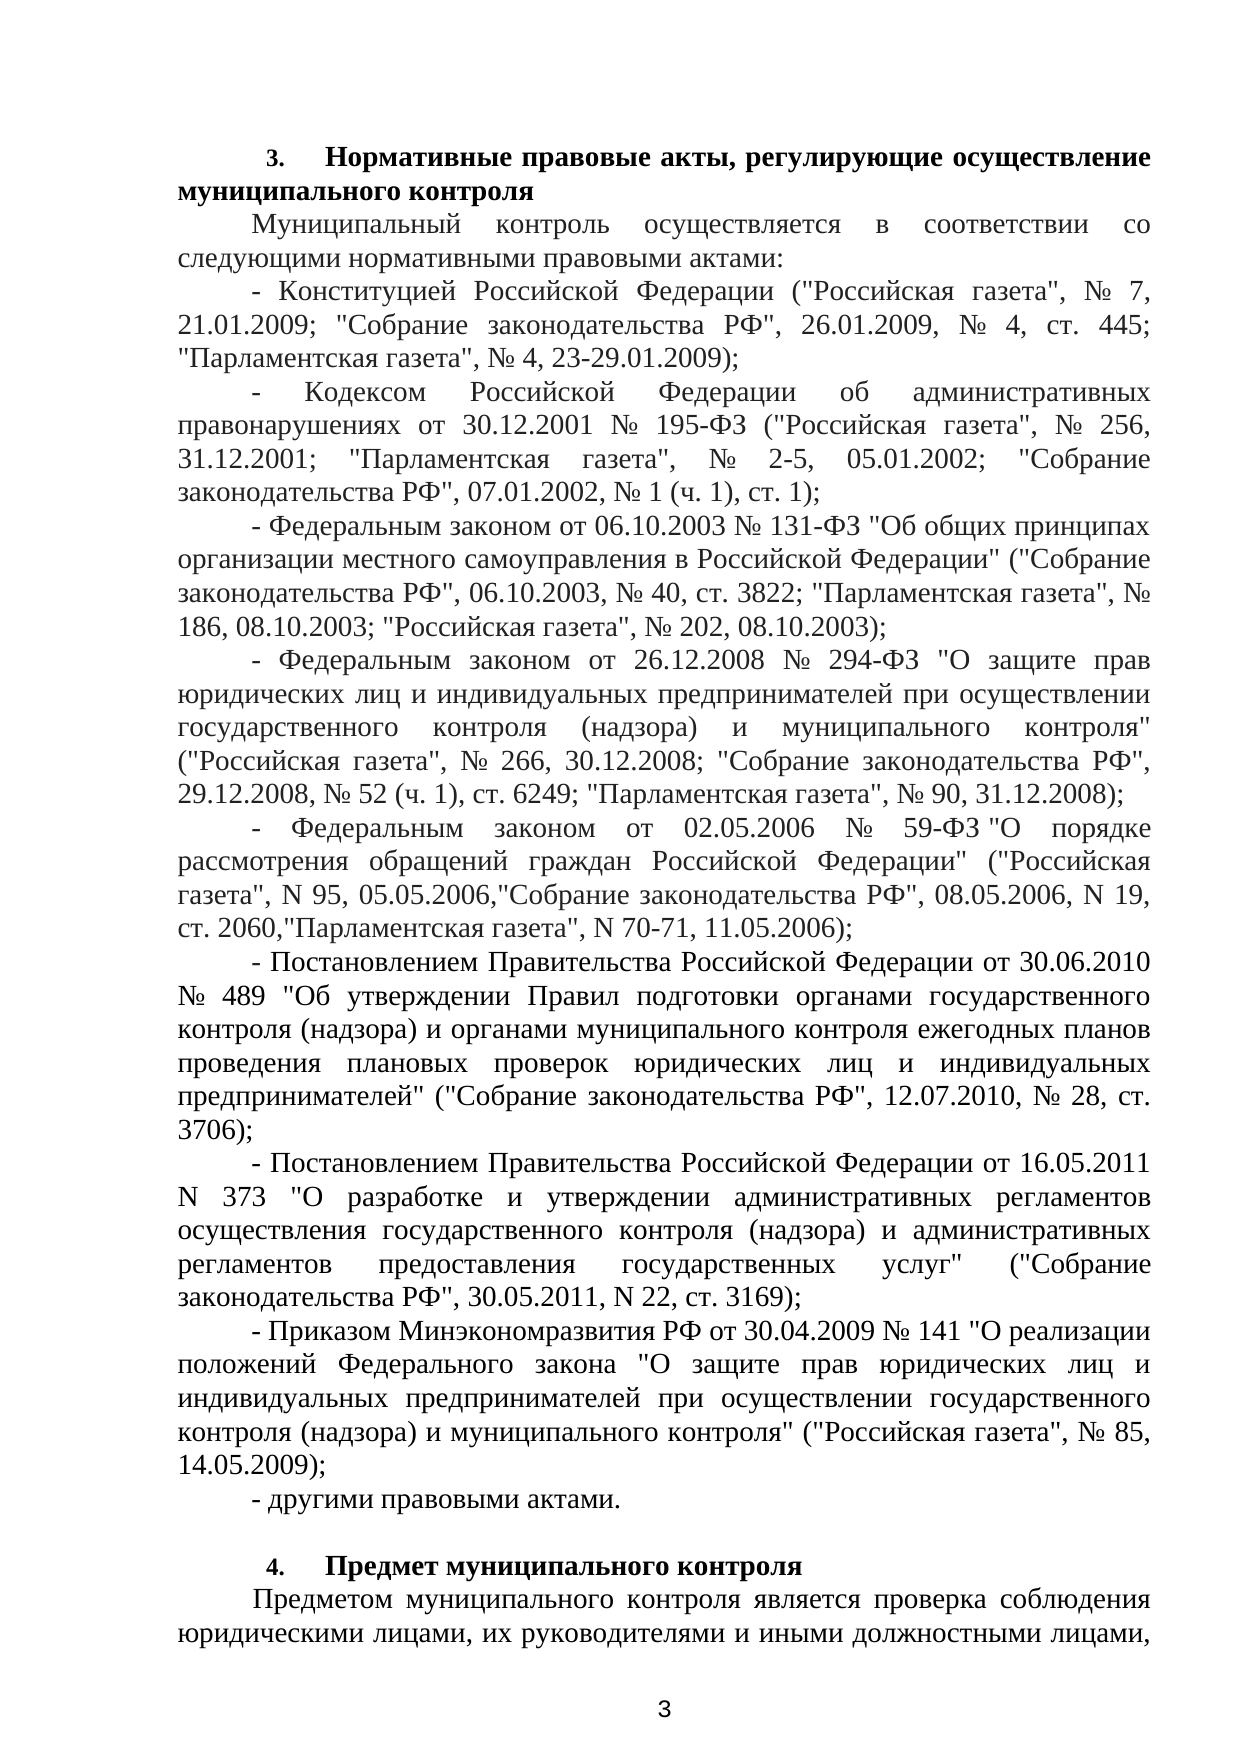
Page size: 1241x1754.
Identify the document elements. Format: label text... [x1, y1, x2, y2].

text - Федеральным законом от 06.10.2003 № 131-ФЗ "Об общих принципах организации местного самоуправления в Российской Федерации" ("Собрание законодательства РФ", 06.10.2003, № 40, ст. 3822; "Парламентская газета", № 186, 08.10.2003; "Российская газета", № 202, 08.10.2003); [177, 508, 1151, 642]
text - Постановлением Правительства Российской Федерации от 16.05.2011 N 373 "О разработке и утверждении административных регламентов осуществления государственного контроля (надзора) и административных регламентов предоставления государственных услуг" ("Собрание законодательства РФ", 30.05.2011, N 22, ст. 3169); [177, 1145, 1151, 1313]
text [177, 1581, 1151, 1648]
text - Постановлением Правительства Российской Федерации от 30.06.2010 № 489 "Об утверждении Правил подготовки органами государственного контроля (надзора) и органами муниципального контроля ежегодных планов проведения плановых проверок юридических лиц и индивидуальных предпринимателей" ("Собрание законодательства РФ", 12.07.2010, № 28, ст. 3706); [177, 944, 1151, 1145]
text - Приказом Минэкономразвития РФ от 30.04.2009 № 141 "О реализации положений Федерального закона "О защите прав юридических лиц и индивидуальных предпринимателей при осуществлении государственного контроля (надзора) и муниципального контроля" ("Российская газета", № 85, 14.05.2009); [177, 1313, 1151, 1481]
list Нормативные правовые акты, регулирующие осуществление муниципального контроля [177, 139, 1151, 206]
text - Кодексом Российской Федерации об административных правонарушениях от 30.12.2001 № 195-ФЗ ("Российская газета", № 256, 31.12.2001; "Парламентская газета", № 2-5, 05.01.2002; "Собрание законодательства РФ", 07.01.2002, № 1 (ч. 1), ст. 1); [177, 374, 1151, 508]
text Муниципальный контроль осуществляется в соответствии со следующими нормативными правовыми актами: [177, 206, 1151, 273]
text - Конституцией Российской Федерации ("Российская газета", № 7, 21.01.2009; "Собрание законодательства РФ", 26.01.2009, № 4, ст. 445; "Парламентская газета", № 4, 23-29.01.2009); [177, 273, 1151, 374]
text - другими правовыми актами. [177, 1481, 1151, 1514]
text - Федеральным законом от 02.05.2006 № 59-ФЗ "О порядке рассмотрения обращений граждан Российской Федерации" ("Российская газета", N 95, 05.05.2006,"Собрание законодательства РФ", 08.05.2006, N 19, ст. 2060,"Парламентская газета", N 70-71, 11.05.2006); [177, 810, 1151, 944]
list Предмет муниципального контроля [177, 1548, 1151, 1581]
text - Федеральным законом от 26.12.2008 № 294-ФЗ "О защите прав юридических лиц и индивидуальных предпринимателей при осуществлении государственного контроля (надзора) и муниципального контроля" ("Российская газета", № 266, 30.12.2008; "Собрание законодательства РФ", 29.12.2008, № 52 (ч. 1), ст. 6249; "Парламентская газета", № 90, 31.12.2008); [177, 642, 1151, 810]
